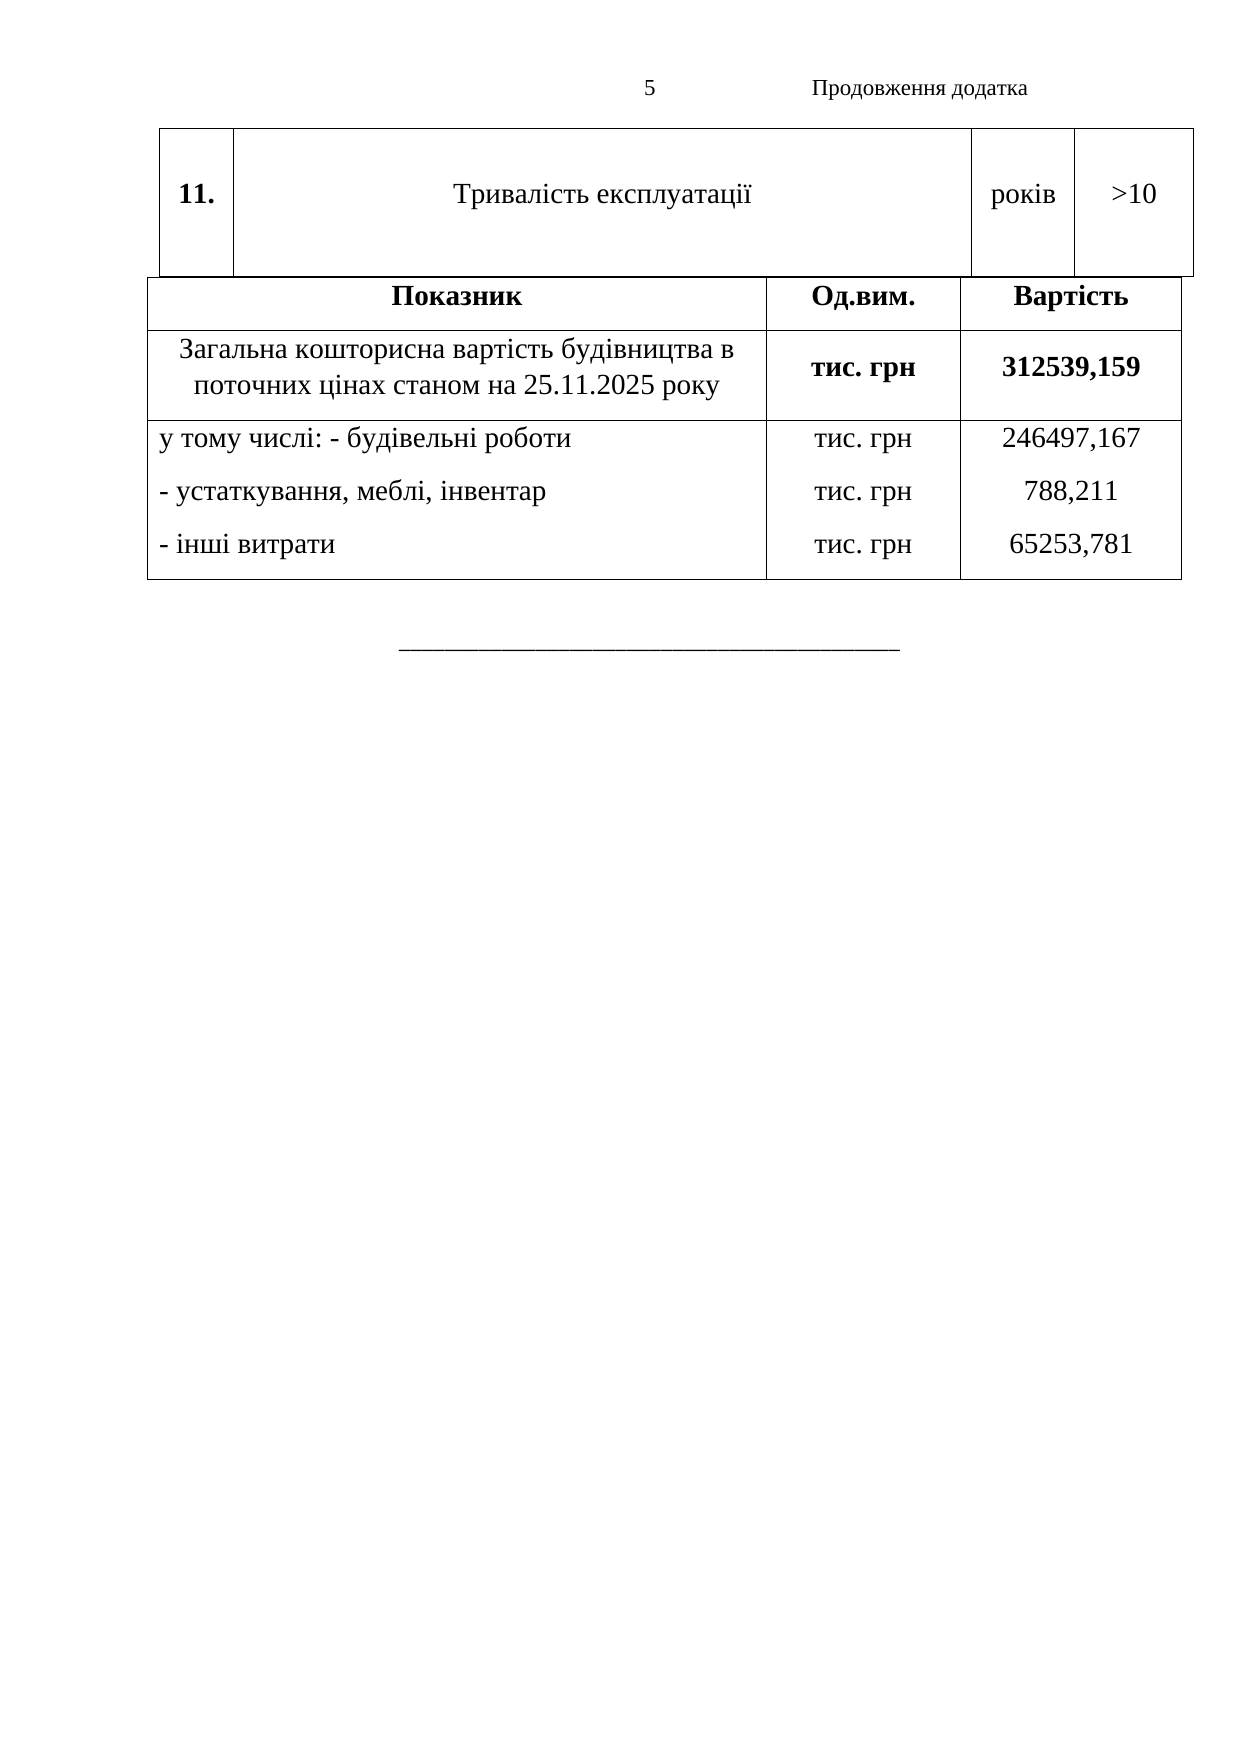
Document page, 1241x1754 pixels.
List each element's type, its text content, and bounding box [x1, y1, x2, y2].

table_header Од.вим. [767, 278, 960, 330]
table_cell 246497,167 788,211 65253,781 [961, 421, 1181, 578]
table_cell тис. грн [767, 331, 960, 419]
table_cell років [972, 129, 1074, 276]
table_header Вартість [961, 278, 1181, 330]
table_cell Тривалість експлуатації [234, 129, 971, 276]
table_cell 11. [160, 129, 233, 276]
text ____________________________________________ [148, 626, 1152, 654]
table_cell тис. грн тис. грн тис. грн [767, 421, 960, 578]
table_cell 312539,159 [961, 331, 1181, 419]
table_cell у тому числі: - будівельні роботи - устаткування, меблі, інвентар - інші витрати [148, 421, 766, 578]
table_cell Загальна кошторисна вартість будівництва в поточних цінах станом на 25.11.2025 року [148, 331, 766, 419]
table_header Показник [148, 278, 766, 330]
table_cell >10 [1075, 129, 1193, 276]
